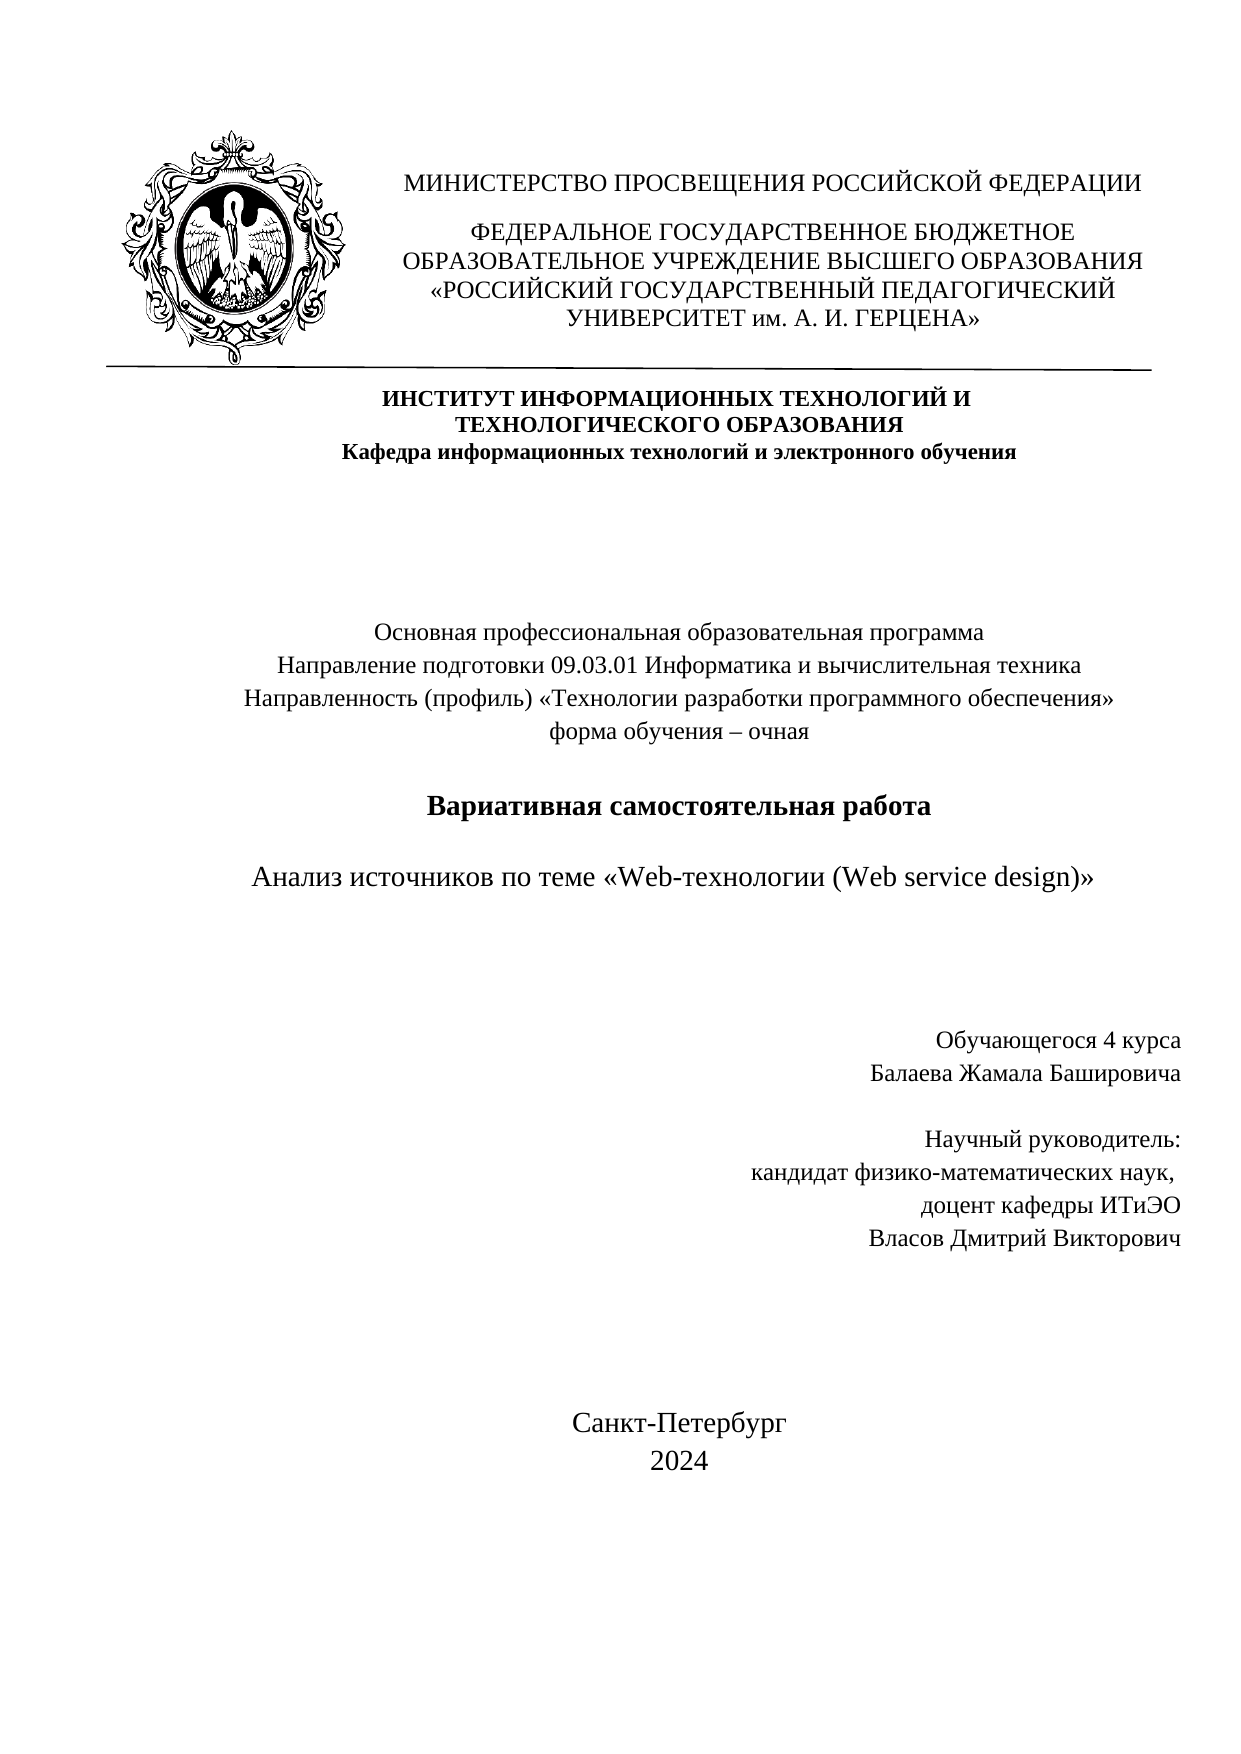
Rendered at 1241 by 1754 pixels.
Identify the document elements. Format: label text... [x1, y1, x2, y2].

text Кафедра информационных технологий и электронного обучения [177, 438, 1181, 464]
text Власов Дмитрий Викторович [177, 1223, 1181, 1252]
text Балаева Жамала Башировича [177, 1058, 1181, 1087]
text Научный руководитель: [177, 1124, 1181, 1153]
text ФЕДЕРАЛЬНОЕ ГОСУДАРСТВЕННОЕ БЮДЖЕТНОЕ ОБРАЗОВАТЕЛЬНОЕ УЧРЕЖДЕНИЕ ВЫСШЕГО ОБРАЗОВАНИЯ «РОССИЙСКИЙ ГОСУДАРСТВЕННЫЙ ПЕДАГОГИЧЕСКИЙ УНИВЕРСИТЕТ им. А. И. ГЕРЦЕНА» [346, 217, 1181, 332]
text МИНИСТЕРСТВО ПРОСВЕЩЕНИЯ РОССИЙСКОЙ ФЕДЕРАЦИИ [346, 168, 1181, 196]
text Обучающегося 4 курса [177, 1025, 1181, 1054]
text Основная профессиональная образовательная программа [177, 617, 1181, 646]
text 2024 [177, 1443, 1181, 1477]
text Санкт-Петербург [177, 1405, 1181, 1438]
text Анализ источников по теме «Web-технологии (Web service design)» [177, 859, 1181, 893]
text Вариативная самостоятельная работа [177, 788, 1181, 821]
text Направленность (профиль) «Технологии разработки программного обеспечения» [177, 683, 1181, 712]
text Направление подготовки 09.03.01 Информатика и вычислительная техника [177, 650, 1181, 679]
text кандидат физико-математических наук, доцент кафедры ИТиЭО [177, 1157, 1181, 1219]
text форма обучения – очная [177, 716, 1181, 745]
picture [120, 130, 346, 365]
text ИНСТИТУТ ИНФОРМАЦИОННЫХ ТЕХНОЛОГИЙ И ТЕХНОЛОГИЧЕСКОГО ОБРАЗОВАНИЯ [177, 385, 1181, 438]
